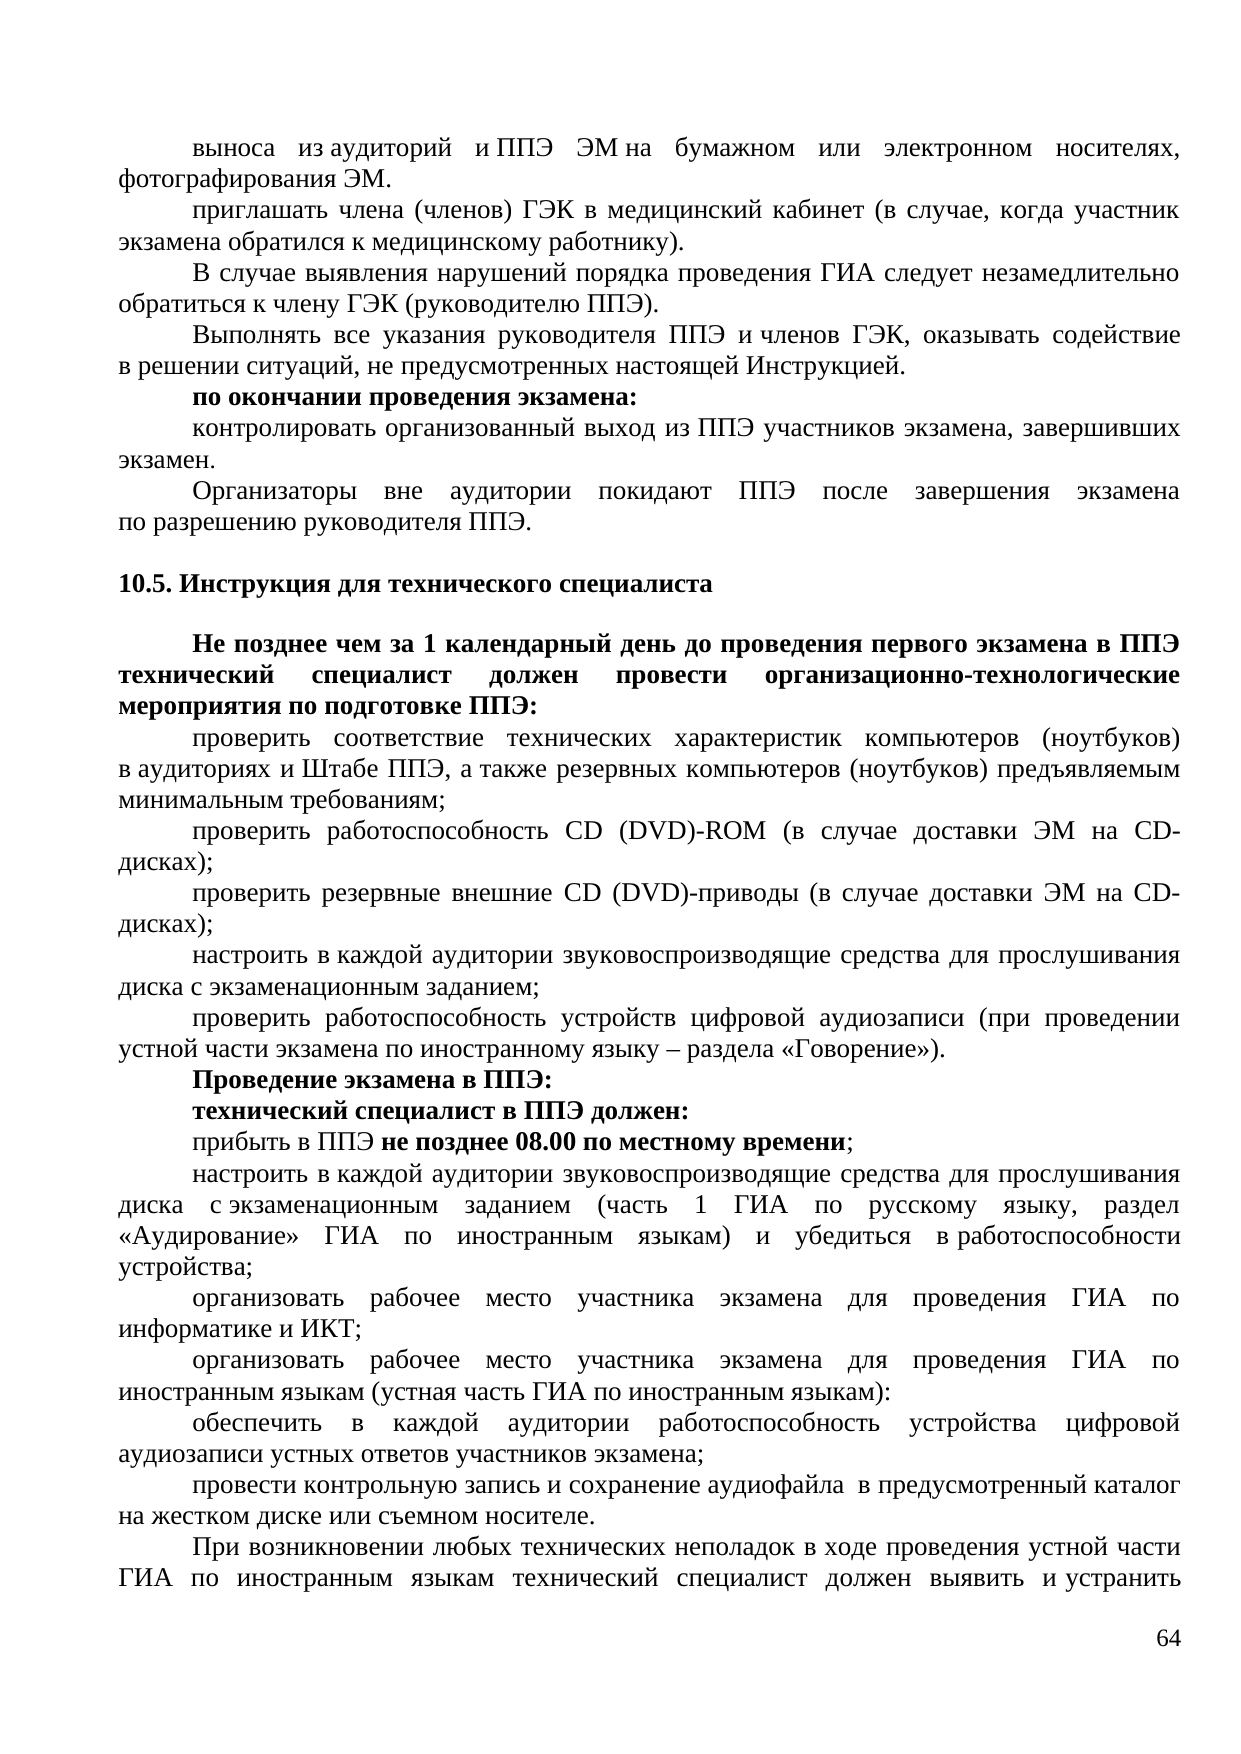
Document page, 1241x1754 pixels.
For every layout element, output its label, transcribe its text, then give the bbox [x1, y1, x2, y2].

text проверить работоспособность CD (DVD)-ROM (в случае доставки ЭМ на CD-дисках); [118, 814, 1181, 876]
text приглашать члена (членов) ГЭК в медицинский кабинет (в случае, когда участник экзамена обратился к медицинскому работнику). [118, 193, 1181, 256]
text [118, 1530, 1181, 1593]
text настроить в каждой аудитории звуковоспроизводящие средства для прослушивания диска с экзаменационным заданием; [118, 939, 1181, 1001]
text технический специалист в ППЭ должен: [118, 1094, 1181, 1126]
text обеспечить в каждой аудитории работоспособность устройства цифровой аудиозаписи устных ответов участников экзамена; [118, 1406, 1181, 1468]
text Проведение экзамена в ППЭ: [118, 1063, 1181, 1094]
text Выполнять все указания руководителя ППЭ и членов ГЭК, оказывать содействие в решении ситуаций, не предусмотренных настоящей Инструкцией. [118, 318, 1181, 380]
list прибыть в ППЭ не позднее 08.00 по местному времени; [118, 1126, 1181, 1157]
text контролировать организованный выход из ППЭ участников экзамена, завершивших экзамен. [118, 412, 1181, 474]
text организовать рабочее место участника экзамена для проведения ГИА по иностранным языкам (устная часть ГИА по иностранным языкам): [118, 1343, 1181, 1406]
text проверить работоспособность устройств цифровой аудиозаписи (при проведении устной части экзамена по иностранному языку ‒ раздела «Говорение»). [118, 1001, 1181, 1063]
text выноса из аудиторий и ППЭ ЭМ на бумажном или электронном носителях, фотографирования ЭМ. [118, 131, 1181, 193]
text проверить резервные внешние CD (DVD)-приводы (в случае доставки ЭМ на CD-дисках); [118, 876, 1181, 939]
text В случае выявления нарушений порядка проведения ГИА следует незамедлительно обратиться к члену ГЭК (руководителю ППЭ). [118, 256, 1181, 318]
text настроить в каждой аудитории звуковоспроизводящие средства для прослушивания диска с экзаменационным заданием (часть 1 ГИА по русскому языку, раздел «Аудирование» ГИА по иностранным языкам) и убедиться в работоспособности устройства; [118, 1157, 1181, 1281]
text Организаторы вне аудитории покидают ППЭ после завершения экзамена по разрешению руководителя ППЭ. [118, 474, 1181, 536]
text по окончании проведения экзамена: [118, 380, 1181, 412]
text проверить соответствие технических характеристик компьютеров (ноутбуков) в аудиториях и Штабе ППЭ, а также резервных компьютеров (ноутбуков) предъявляемым минимальным требованиям; [118, 721, 1181, 814]
text провести контрольную запись и сохранение аудиофайла в предусмотренный каталог на жестком диске или съемном носителе. [118, 1468, 1181, 1530]
text организовать рабочее место участника экзамена для проведения ГИА по информатике и ИКТ; [118, 1281, 1181, 1343]
text Не позднее чем за 1 календарный день до проведения первого экзамена в ППЭ технический специалист должен провести организационно-технологические мероприятия по подготовке ППЭ: [118, 627, 1181, 721]
subtitle 10.5. Инструкция для технического специалиста [118, 567, 1181, 598]
